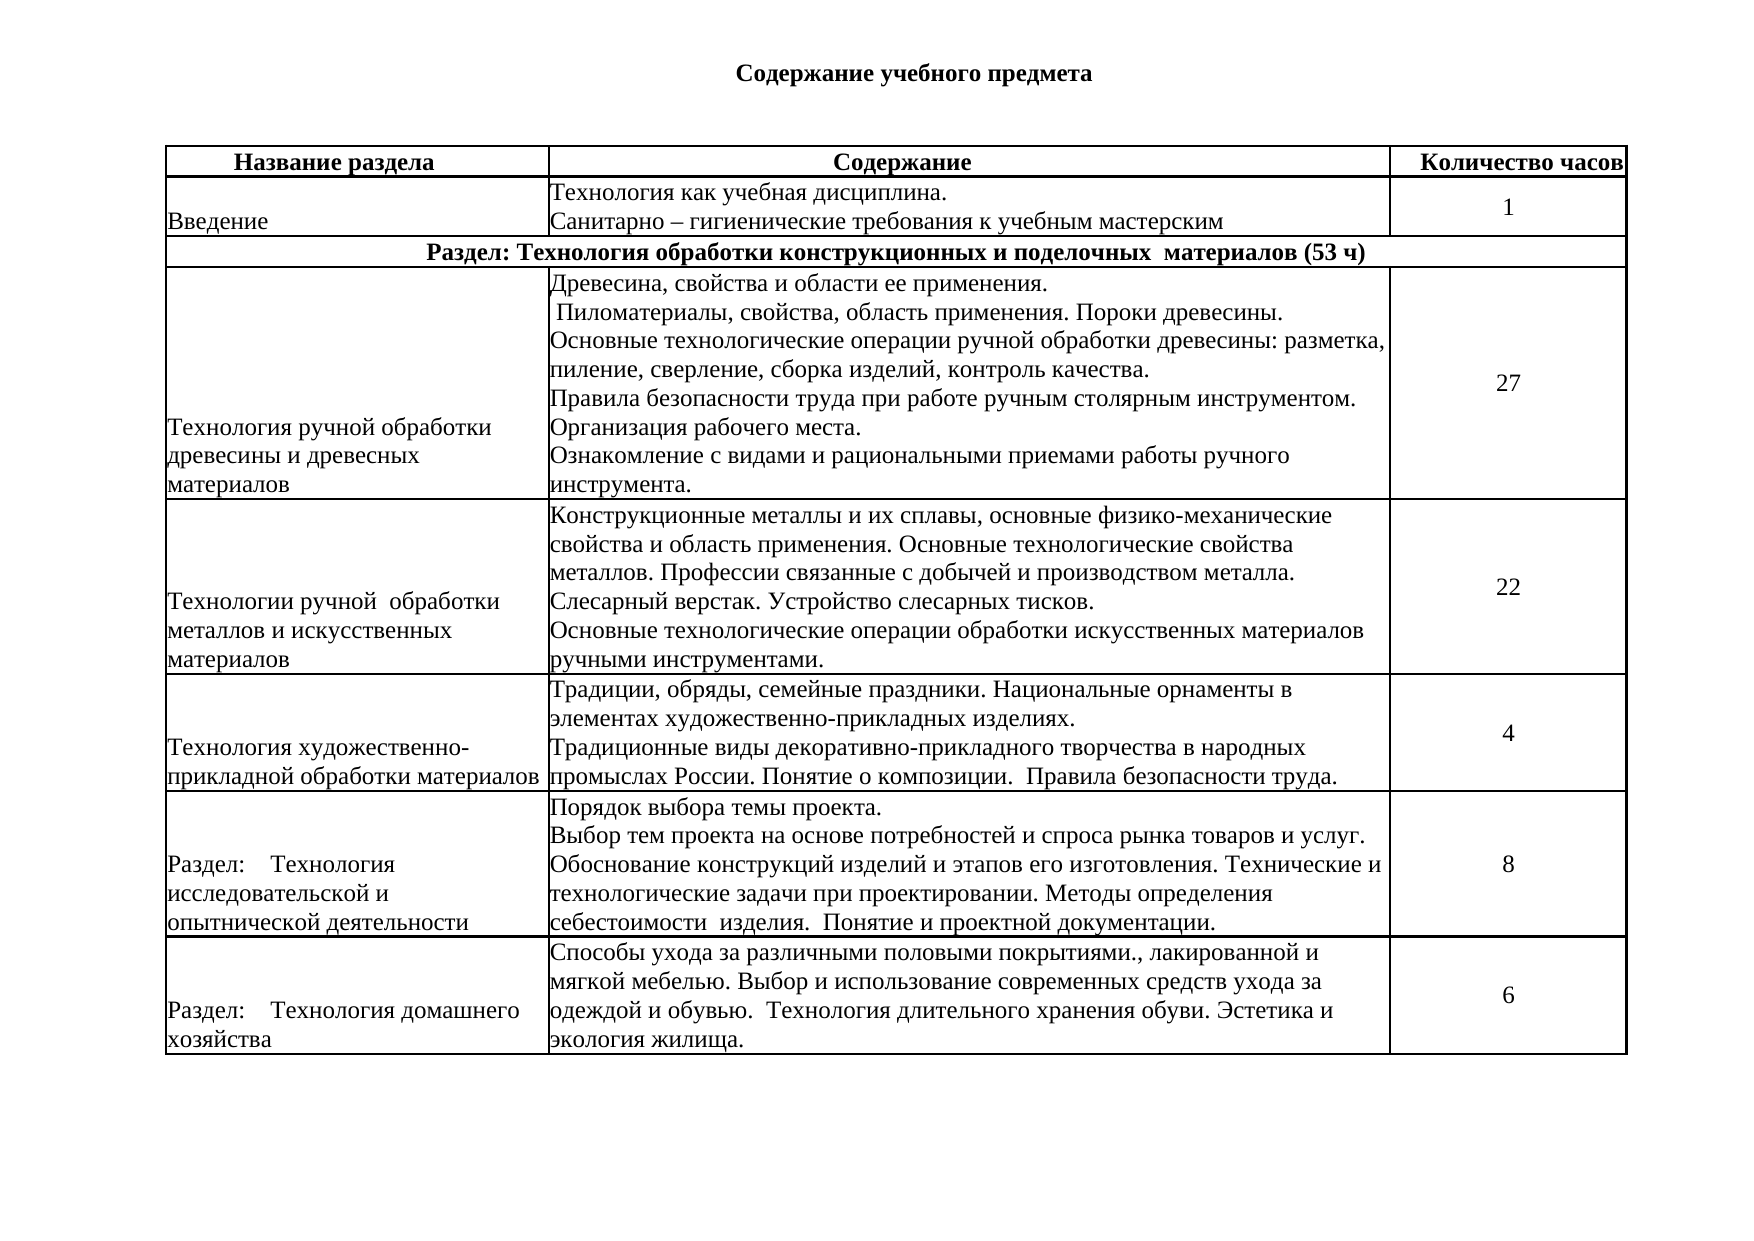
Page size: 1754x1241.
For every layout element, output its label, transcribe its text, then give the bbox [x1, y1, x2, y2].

table_cell Порядок выбора темы проекта. Выбор тем проекта на основе потребностей и спроса рынка товаров и услуг. Обоснование конструкций изделий и этапов его изготовления. Технические и технологические задачи при проектировании. Методы определения себестоимости изделия. Понятие и проектной документации. [550, 792, 1389, 935]
table_cell Раздел: Технология исследовательской и опытнической деятельности [167, 792, 548, 935]
table_cell 6 [1391, 938, 1625, 1052]
table_header Название раздела [167, 147, 548, 175]
table_cell 27 [1391, 268, 1625, 498]
table_cell Традиции, обряды, семейные праздники. Национальные орнаменты в элементах художественно-прикладных изделиях. Традиционные виды декоративно-прикладного творчества в народных промыслах России. Понятие о композиции. Правила безопасности труда. [550, 675, 1389, 789]
table_cell 4 [1391, 675, 1625, 789]
table_cell 22 [1391, 500, 1625, 672]
table_header Количество часов [1391, 147, 1625, 175]
table_cell Технологии ручной обработки металлов и искусственных материалов [167, 500, 548, 672]
table_cell Конструкционные металлы и их сплавы, основные физико-механические свойства и область применения. Основные технологические свойства металлов. Профессии связанные с добычей и производством металла. Слесарный верстак. Устройство слесарных тисков. Основные технологические операции обработки искусственных материалов ручными инструментами. [550, 500, 1389, 672]
table_cell Введение [167, 178, 548, 235]
table_cell Способы ухода за различными половыми покрытиями., лакированной и мягкой мебелью. Выбор и использование современных средств ухода за одеждой и обувью. Технология длительного хранения обуви. Эстетика и экология жилища. [550, 938, 1389, 1052]
text Содержание учебного предмета [118, 58, 1636, 87]
table_cell Раздел: Технология домашнего хозяйства [167, 938, 548, 1052]
table_cell Раздел: Технология обработки конструкционных и поделочных материалов (53 ч) [167, 237, 1625, 266]
table_cell Технология художественно-прикладной обработки материалов [167, 675, 548, 789]
table_cell Древесина, свойства и области ее применения. Пиломатериалы, свойства, область применения. Пороки древесины. Основные технологические операции ручной обработки древесины: разметка, пиление, сверление, сборка изделий, контроль качества. Правила безопасности труда при работе ручным столярным инструментом. Организация рабочего места. Ознакомление с видами и рациональными приемами работы ручного инструмента. [550, 268, 1389, 498]
table_cell 8 [1391, 792, 1625, 935]
table_header Содержание [550, 147, 1389, 175]
table_cell Технология ручной обработки древесины и древесных материалов [167, 268, 548, 498]
table_cell 1 [1391, 178, 1625, 235]
table_cell Технология как учебная дисциплина. Санитарно – гигиенические требования к учебным мастерским [550, 178, 1389, 235]
